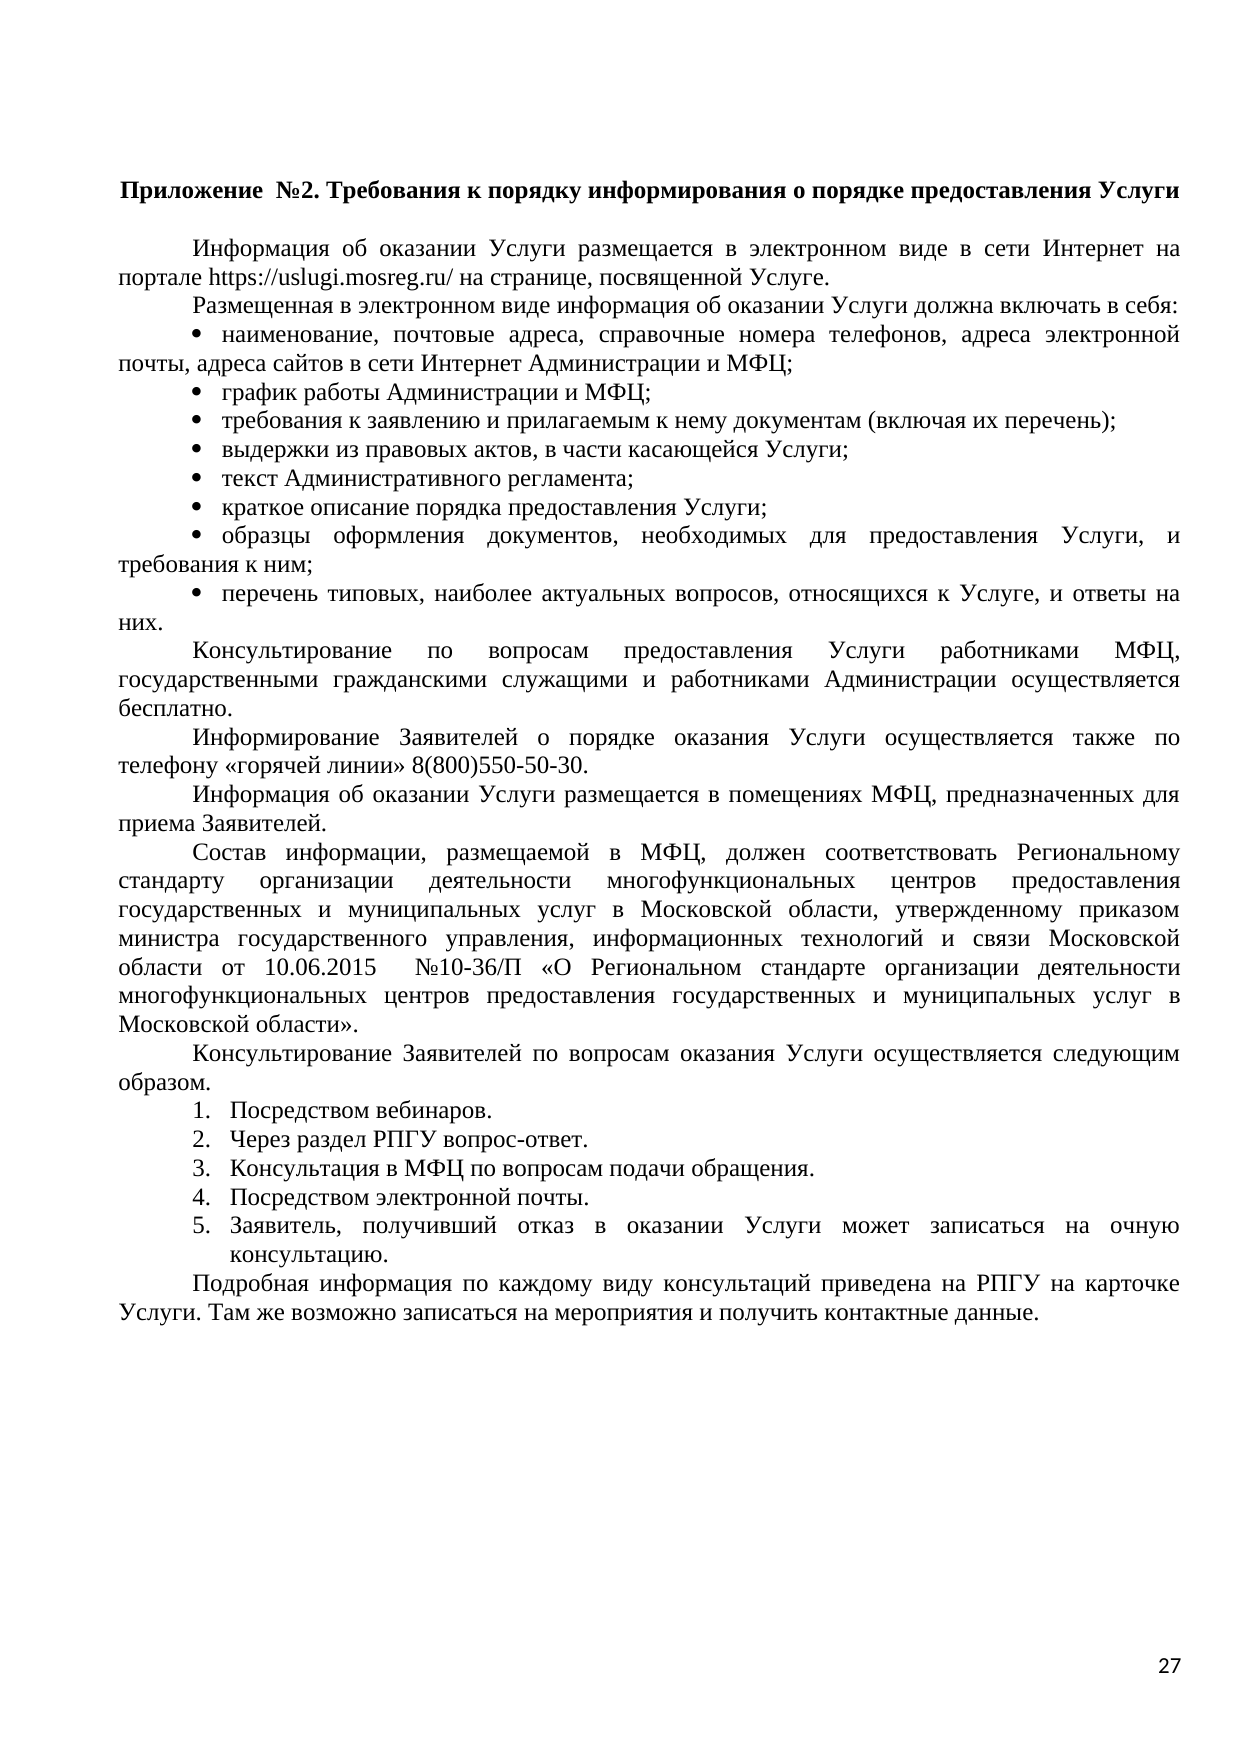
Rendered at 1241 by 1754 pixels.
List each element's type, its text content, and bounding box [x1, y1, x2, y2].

list образцы оформления документов, необходимых для предоставления Услуги, и требования к ним; [118, 521, 1181, 578]
text Консультирование по вопросам предоставления Услуги работниками МФЦ, государственными гражданскими служащими и работниками Администрации осуществляется бесплатно. [118, 636, 1181, 722]
list наименование, почтовые адреса, справочные номера телефонов, адреса электронной почты, адреса сайтов в сети Интернет Администрации и МФЦ; [118, 319, 1181, 377]
list Посредством электронной почты. [192, 1182, 1181, 1211]
list Через раздел РПГУ вопрос-ответ. [192, 1124, 1181, 1153]
text Консультирование Заявителей по вопросам оказания Услуги осуществляется следующим образом. [118, 1038, 1181, 1096]
list краткое описание порядка предоставления Услуги; [118, 492, 1181, 521]
text Размещенная в электронном виде информация об оказании Услуги должна включать в себя: [118, 291, 1181, 319]
list Консультация в МФЦ по вопросам подачи обращения. [192, 1153, 1181, 1182]
text Приложение №2. Требования к порядку информирования о порядке предоставления Услуги [118, 175, 1181, 204]
text Подробная информация по каждому виду консультаций приведена на РПГУ на карточке Услуги. Там же возможно записаться на мероприятия и получить контактные данные. [118, 1268, 1181, 1326]
text Состав информации, размещаемой в МФЦ, должен соответствовать Региональному стандарту организации деятельности многофункциональных центров предоставления государственных и муниципальных услуг в Московской области, утвержденному приказом министра государственного управления, информационных технологий и связи Московской области от 10.06.2015 №10-36/П «О Региональном стандарте организации деятельности многофункциональных центров предоставления государственных и муниципальных услуг в Московской области». [118, 837, 1181, 1038]
list текст Административного регламента; [118, 463, 1181, 492]
list Заявитель, получивший отказ в оказании Услуги может записаться на очную консультацию. [192, 1211, 1181, 1268]
list перечень типовых, наиболее актуальных вопросов, относящихся к Услуге, и ответы на них. [118, 578, 1181, 636]
list график работы Администрации и МФЦ; [118, 377, 1181, 406]
text Информация об оказании Услуги размещается в помещениях МФЦ, предназначенных для приема Заявителей. [118, 779, 1181, 837]
text Информирование Заявителей о порядке оказания Услуги осуществляется также по телефону «горячей линии» 8(800)550-50-30. [118, 722, 1181, 779]
text Информация об оказании Услуги размещается в электронном виде в сети Интернет на портале https://uslugi.mosreg.ru/ на странице, посвященной Услуге. [118, 233, 1181, 291]
list Посредством вебинаров. [192, 1096, 1181, 1124]
list выдержки из правовых актов, в части касающейся Услуги; [118, 434, 1181, 463]
list требования к заявлению и прилагаемым к нему документам (включая их перечень); [118, 406, 1181, 434]
